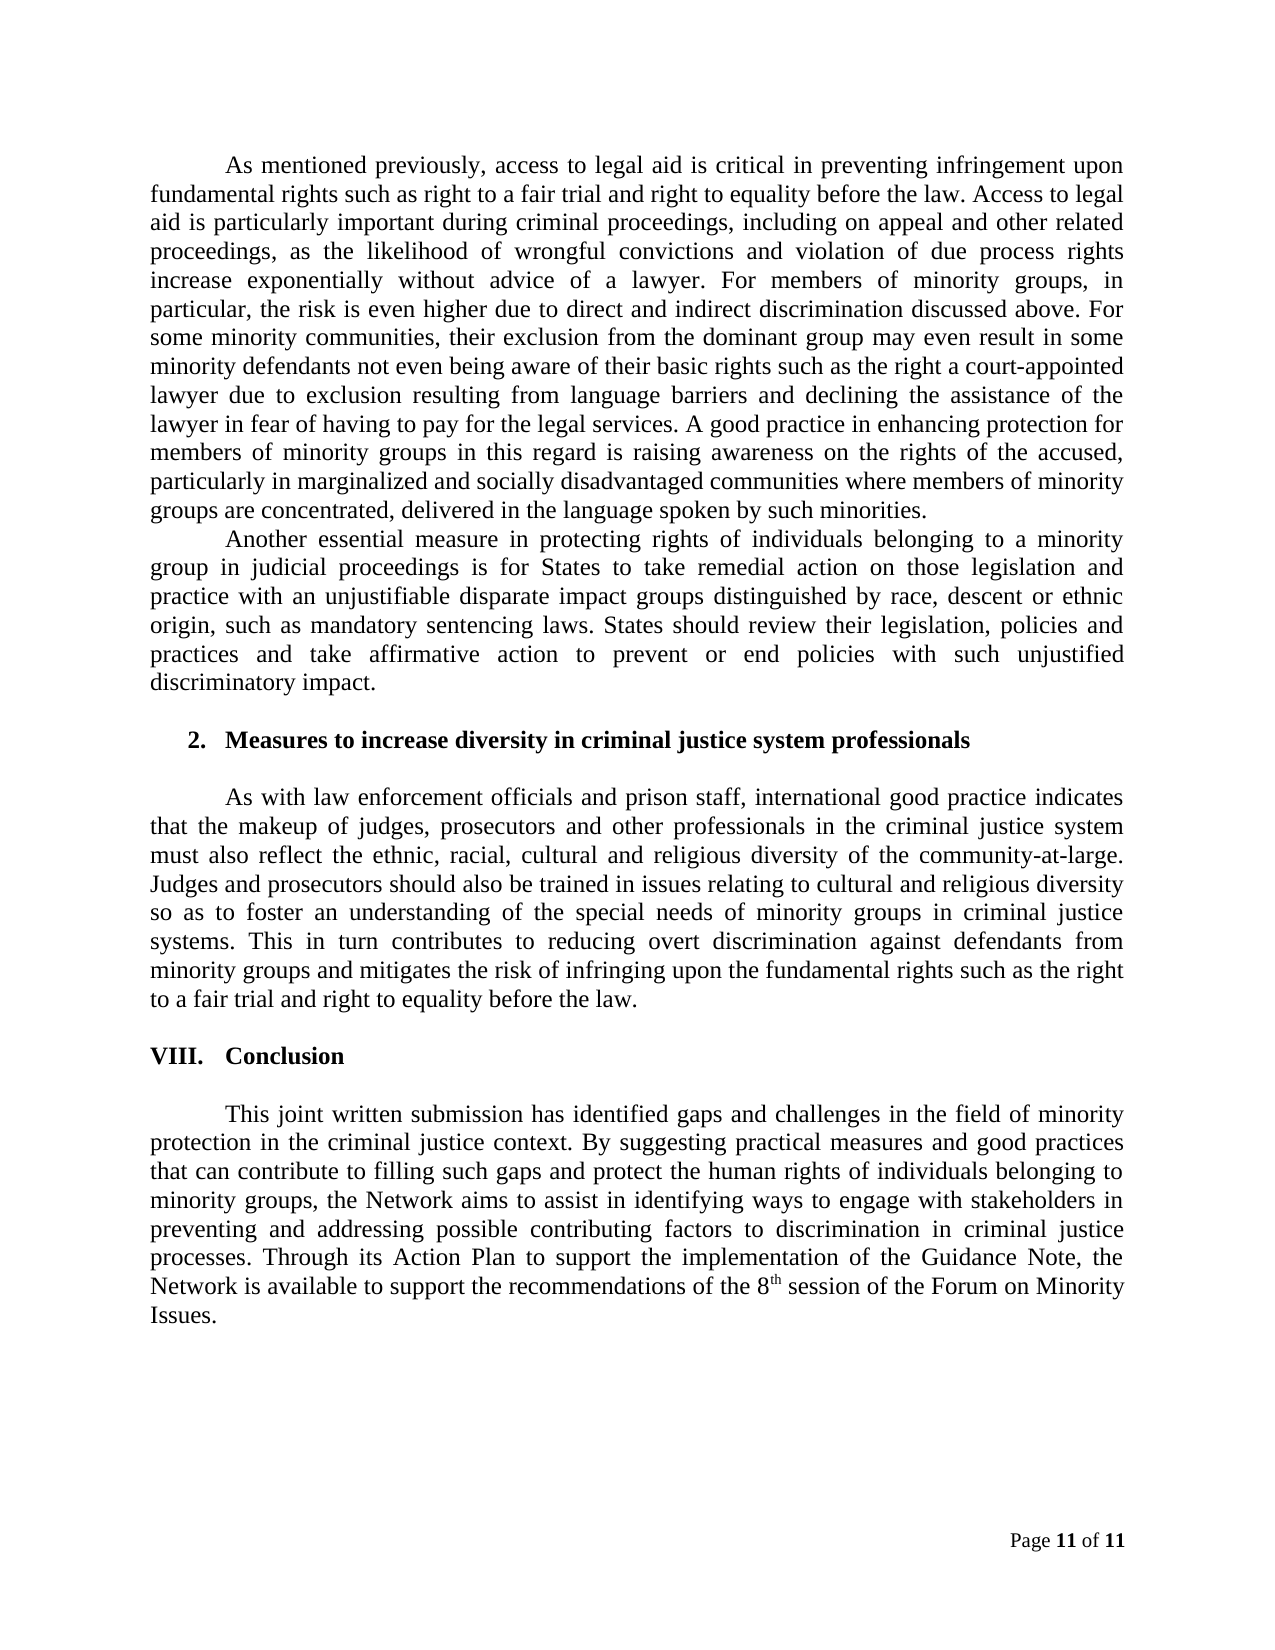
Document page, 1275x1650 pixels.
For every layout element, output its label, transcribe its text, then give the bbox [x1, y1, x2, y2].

text Another essential measure in protecting rights of individuals belonging to a minority group in judicial proceedings is for States to take remedial action on those legislation and practice with an unjustifiable disparate impact groups distinguished by race, descent or ethnic origin, such as mandatory sentencing laws. States should review their legislation, policies and practices and take affirmative action to prevent or end policies with such unjustified discriminatory impact. [150, 524, 1125, 696]
text As with law enforcement officials and prison staff, international good practice indicates that the makeup of judges, prosecutors and other professionals in the criminal justice system must also reflect the ethnic, racial, cultural and religious diversity of the community-at-large. Judges and prosecutors should also be trained in issues relating to cultural and religious diversity so as to foster an understanding of the special needs of minority groups in criminal justice systems. This in turn contributes to reducing overt discrimination against defendants from minority groups and mitigates the risk of infringing upon the fundamental rights such as the right to a fair trial and right to equality before the law. [150, 782, 1125, 1012]
list Conclusion [150, 1041, 1125, 1070]
text As mentioned previously, access to legal aid is critical in preventing infringement upon fundamental rights such as right to a fair trial and right to equality before the law. Access to legal aid is particularly important during criminal proceedings, including on appeal and other related proceedings, as the likelihood of wrongful convictions and violation of due process rights increase exponentially without advice of a lawyer. For members of minority groups, in particular, the risk is even higher due to direct and indirect discrimination discussed above. For some minority communities, their exclusion from the dominant group may even result in some minority defendants not even being aware of their basic rights such as the right a court-appointed lawyer due to exclusion resulting from language barriers and declining the assistance of the lawyer in fear of having to pay for the legal services. A good practice in enhancing protection for members of minority groups in this regard is raising awareness on the rights of the accused, particularly in marginalized and socially disadvantaged communities where members of minority groups are concentrated, delivered in the language spoken by such minorities. [150, 150, 1125, 524]
list Measures to increase diversity in criminal justice system professionals [187, 725, 1125, 754]
text This joint written submission has identified gaps and challenges in the field of minority protection in the criminal justice context. By suggesting practical measures and good practices that can contribute to filling such gaps and protect the human rights of individuals belonging to minority groups, the Network aims to assist in identifying ways to engage with stakeholders in preventing and addressing possible contributing factors to discrimination in criminal justice processes. Through its Action Plan to support the implementation of the Guidance Note, the Network is available to support the recommendations of the 8th session of the Forum on Minority Issues. [150, 1099, 1125, 1329]
